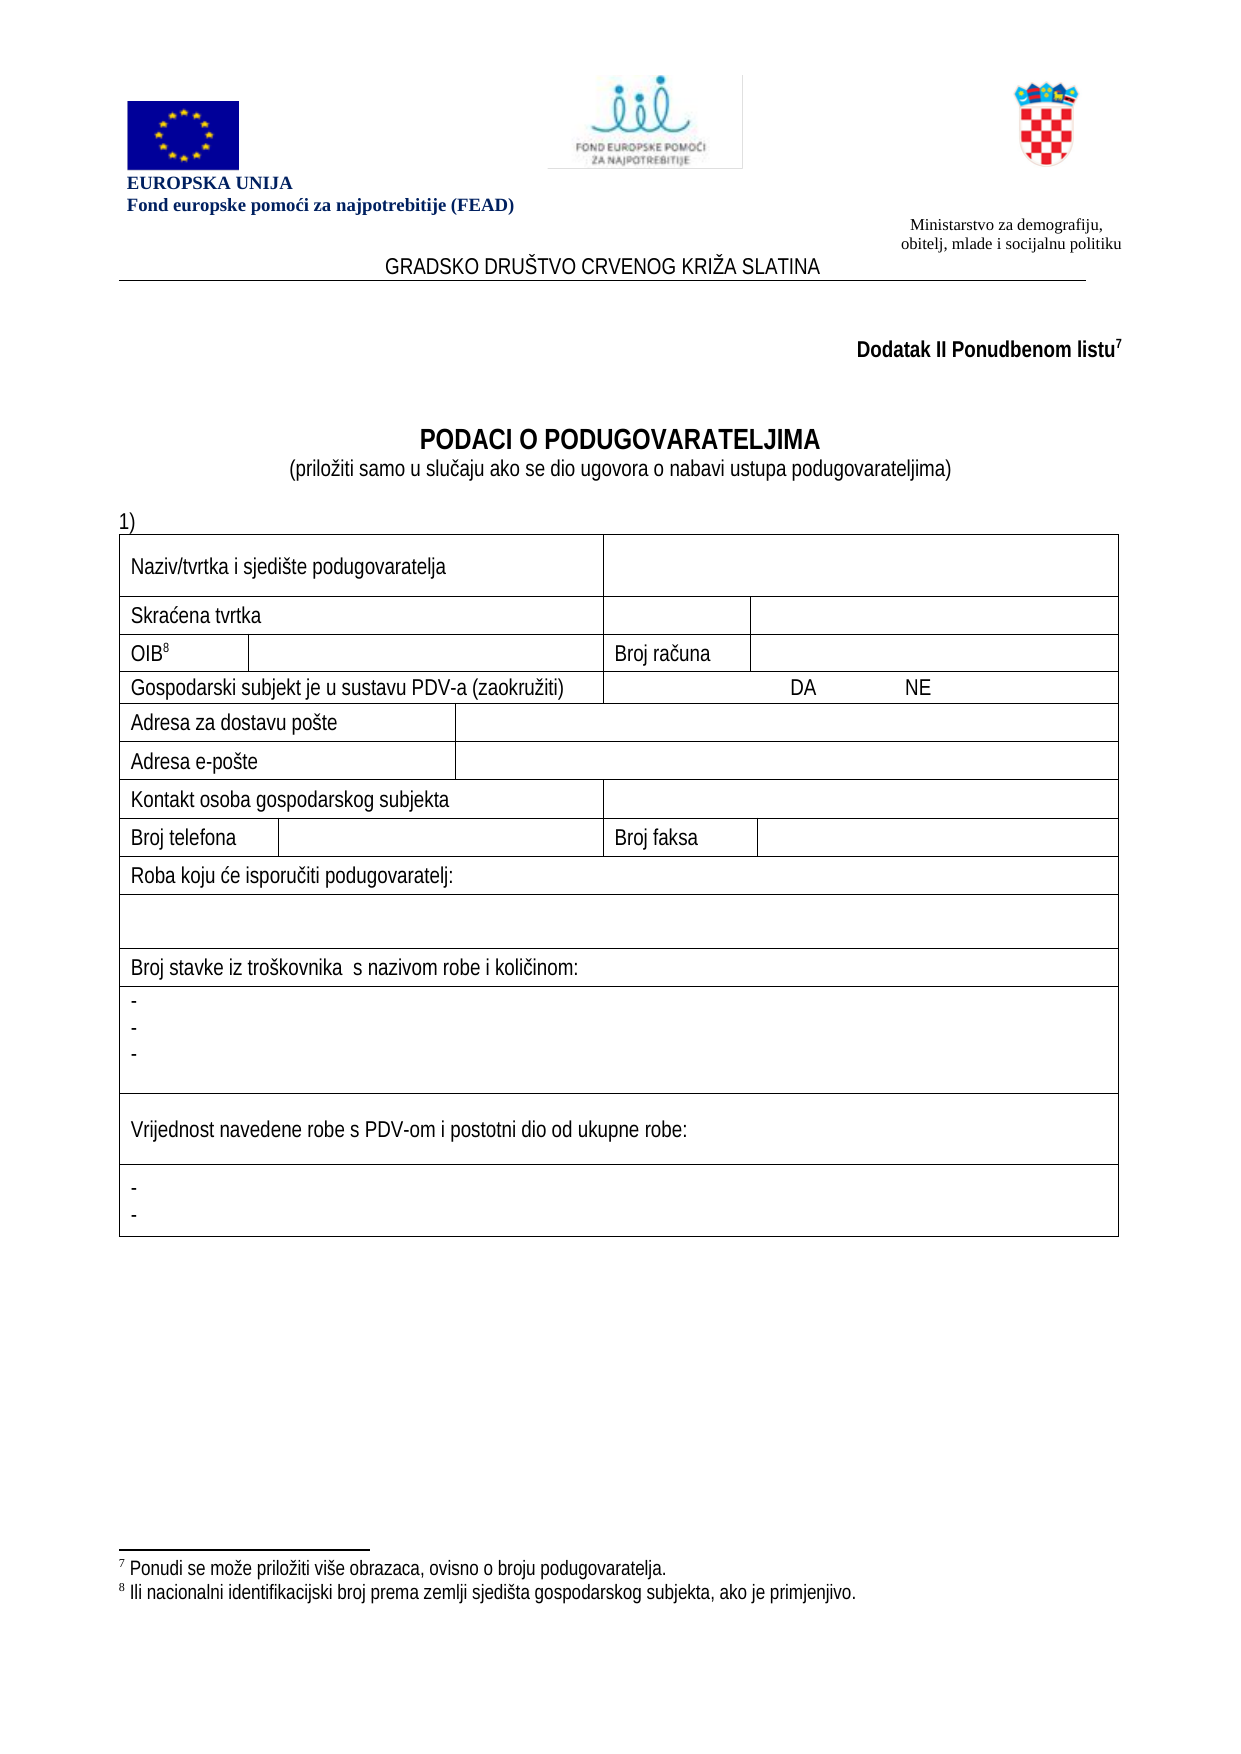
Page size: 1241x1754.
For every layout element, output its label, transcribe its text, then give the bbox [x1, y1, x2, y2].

table_cell [279, 819, 603, 856]
table_cell - - [120, 1165, 1118, 1236]
table_cell [758, 819, 1118, 856]
table_cell Skraćena tvrtka [120, 597, 603, 633]
table_cell Vrijednost navedene robe s PDV-om i postotni dio od ukupne robe: [120, 1094, 1118, 1164]
table_cell Broj računa [604, 635, 750, 671]
table_cell [604, 780, 1118, 818]
table_cell Broj faksa [604, 819, 757, 856]
table_cell [249, 635, 603, 671]
text (priložiti samo u slučaju ako se dio ugovora o nabavi ustupa podugovarateljima) [119, 455, 1121, 482]
table_cell DA NE [604, 672, 1118, 703]
table_cell [456, 742, 1118, 779]
table_cell OIB [120, 635, 248, 671]
text 1) [119, 508, 1121, 534]
table_cell [604, 597, 750, 633]
table_cell Broj stavke iz troškovnika s nazivom robe i količinom: [120, 949, 1118, 986]
picture [126, 101, 239, 172]
table_cell [120, 895, 1118, 948]
table_cell - - - [120, 987, 1118, 1092]
picture [978, 76, 1115, 172]
table_cell [751, 635, 1118, 671]
text Dodatak II Ponudbenom listu [119, 336, 1121, 362]
picture [547, 75, 746, 172]
table_cell Broj telefona [120, 819, 278, 856]
table_cell Adresa e-pošte [120, 742, 455, 779]
table_cell Kontakt osoba gospodarskog subjekta [120, 780, 603, 818]
table_cell [751, 597, 1118, 633]
table_cell [456, 704, 1118, 741]
table_header [604, 535, 1118, 596]
text PODACI O PODUGOVARATELJIMA [119, 422, 1121, 455]
table_header Naziv/tvrtka i sjedište podugovaratelja [120, 535, 603, 596]
table_cell Roba koju će isporučiti podugovaratelj: [120, 857, 1118, 894]
table_cell Adresa za dostavu pošte [120, 704, 455, 741]
table_cell Gospodarski subjekt je u sustavu PDV-a (zaokružiti) [120, 672, 603, 703]
